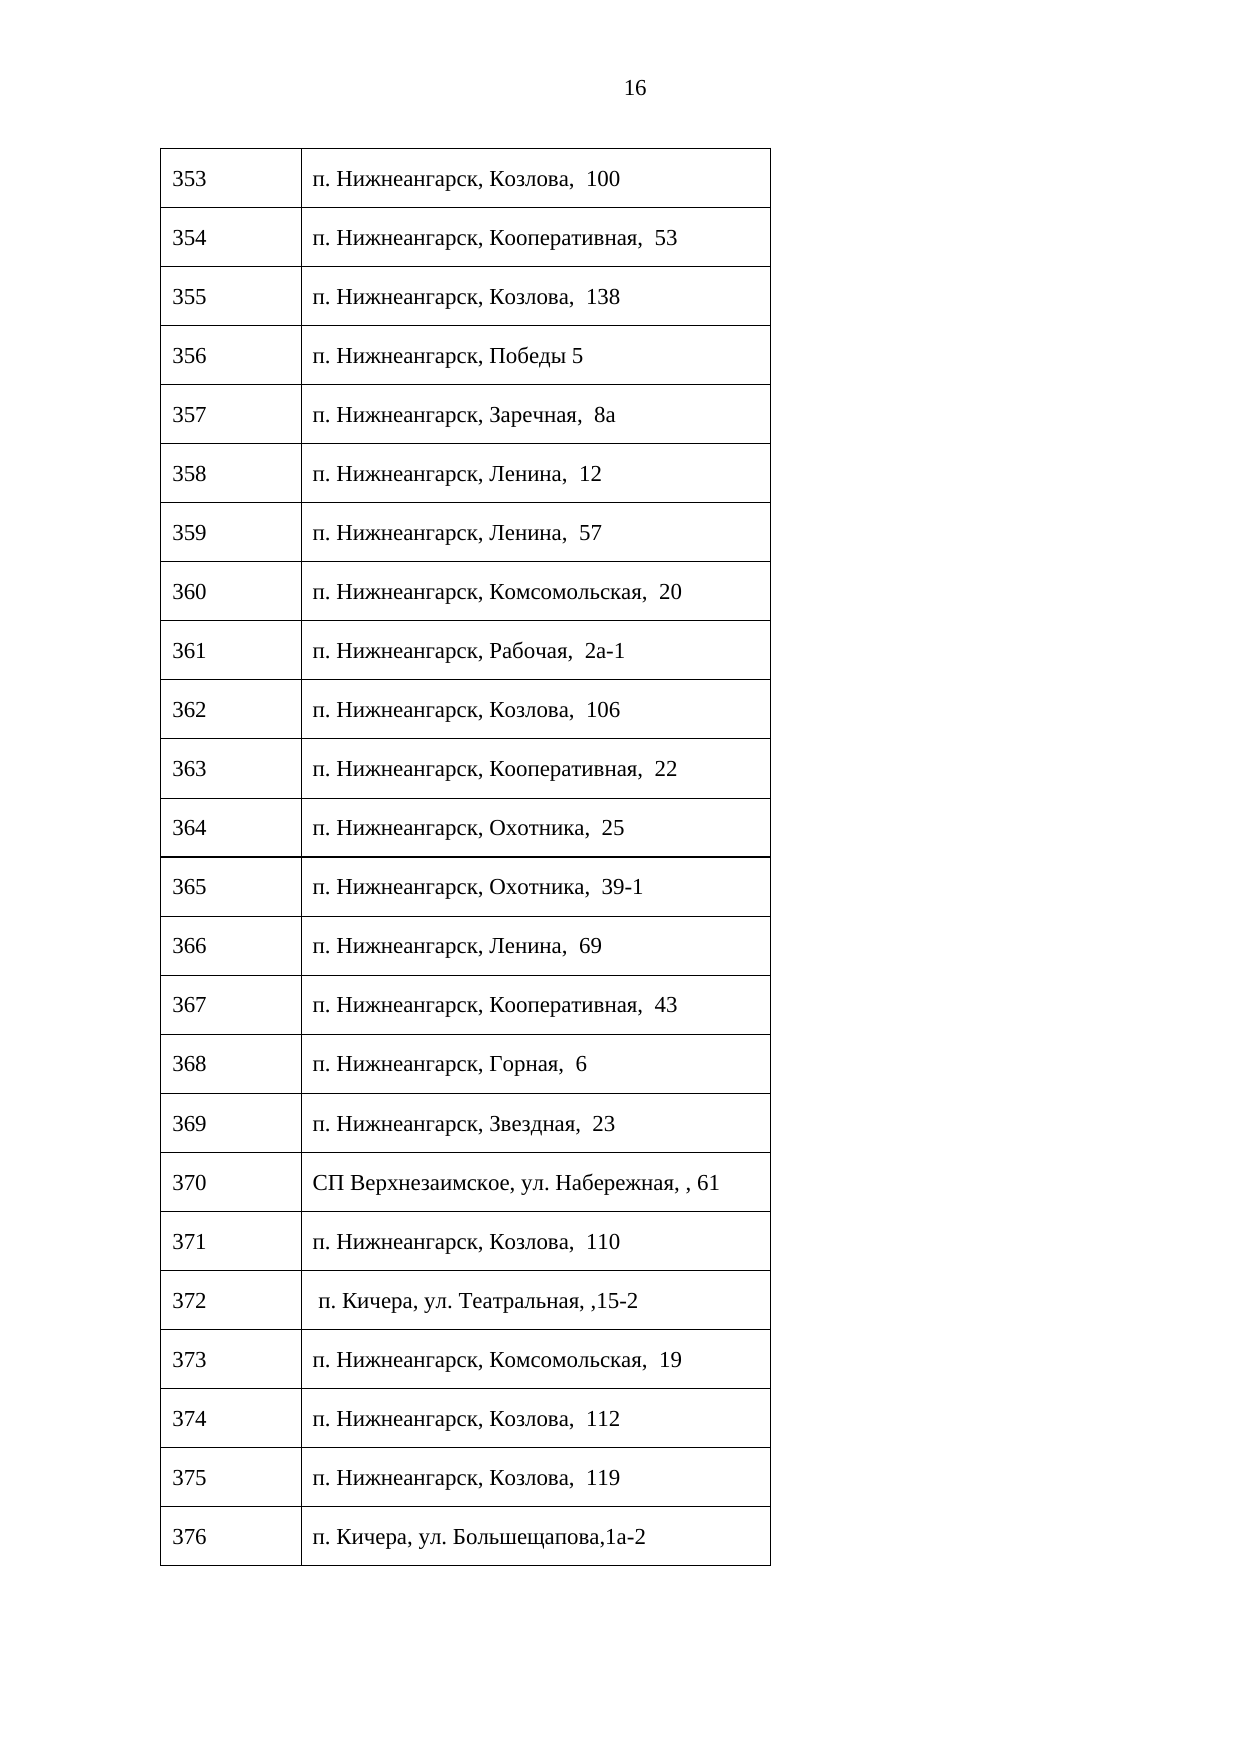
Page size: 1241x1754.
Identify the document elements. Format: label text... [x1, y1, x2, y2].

table_cell п. Нижнеангарск, Рабочая, 2а-1 [302, 621, 770, 679]
table_cell 366 [161, 917, 301, 974]
table_cell 374 [161, 1389, 301, 1447]
table_cell п. Нижнеангарск, Ленина, 69 [302, 917, 770, 974]
table_cell п. Нижнеангарск, Ленина, 12 [302, 444, 770, 502]
table_cell 372 [161, 1271, 301, 1329]
table_cell СП Верхнезаимское, ул. Набережная, , 61 [302, 1153, 770, 1211]
table_cell п. Нижнеангарск, Заречная, 8а [302, 385, 770, 443]
table_cell п. Нижнеангарск, Ленина, 57 [302, 503, 770, 561]
table_cell п. Нижнеангарск, Охотника, 25 [302, 799, 770, 856]
table_cell 362 [161, 680, 301, 738]
table_cell 367 [161, 976, 301, 1034]
table_cell 368 [161, 1035, 301, 1093]
table_cell 365 [161, 858, 301, 916]
table_cell п. Нижнеангарск, Козлова, 138 [302, 267, 770, 325]
table_cell 375 [161, 1448, 301, 1506]
table_cell п. Нижнеангарск, Козлова, 119 [302, 1448, 770, 1506]
table_cell 356 [161, 326, 301, 384]
table_cell 358 [161, 444, 301, 502]
table_cell п. Нижнеангарск, Горная, 6 [302, 1035, 770, 1093]
table_cell п. Нижнеангарск, Комсомольская, 20 [302, 562, 770, 620]
table_cell 364 [161, 799, 301, 856]
table_cell п. Нижнеангарск, Кооперативная, 43 [302, 976, 770, 1034]
table_cell п. Кичера, ул. Большещапова,1а-2 [302, 1507, 770, 1565]
table_cell п. Нижнеангарск, Охотника, 39-1 [302, 858, 770, 916]
table_cell 373 [161, 1330, 301, 1388]
table_cell 355 [161, 267, 301, 325]
table_cell 370 [161, 1153, 301, 1211]
table_cell 376 [161, 1507, 301, 1565]
table_cell п. Нижнеангарск, Кооперативная, 53 [302, 208, 770, 266]
table_cell 357 [161, 385, 301, 443]
table_cell 354 [161, 208, 301, 266]
table_cell 371 [161, 1212, 301, 1270]
table_cell п. Нижнеангарск, Комсомольская, 19 [302, 1330, 770, 1388]
table_cell 369 [161, 1094, 301, 1152]
table_cell п. Нижнеангарск, Победы 5 [302, 326, 770, 384]
table_cell 361 [161, 621, 301, 679]
table_cell п. Нижнеангарск, Козлова, 110 [302, 1212, 770, 1270]
table_cell п. Нижнеангарск, Кооперативная, 22 [302, 739, 770, 797]
table_cell 360 [161, 562, 301, 620]
table_cell п. Нижнеангарск, Козлова, 100 [302, 149, 770, 207]
table_cell п. Нижнеангарск, Козлова, 106 [302, 680, 770, 738]
table_cell 363 [161, 739, 301, 797]
table_cell 359 [161, 503, 301, 561]
table_cell 353 [161, 149, 301, 207]
table_cell п. Нижнеангарск, Козлова, 112 [302, 1389, 770, 1447]
table_cell п. Кичера, ул. Театральная, ,15-2 [302, 1271, 770, 1329]
table_cell п. Нижнеангарск, Звездная, 23 [302, 1094, 770, 1152]
